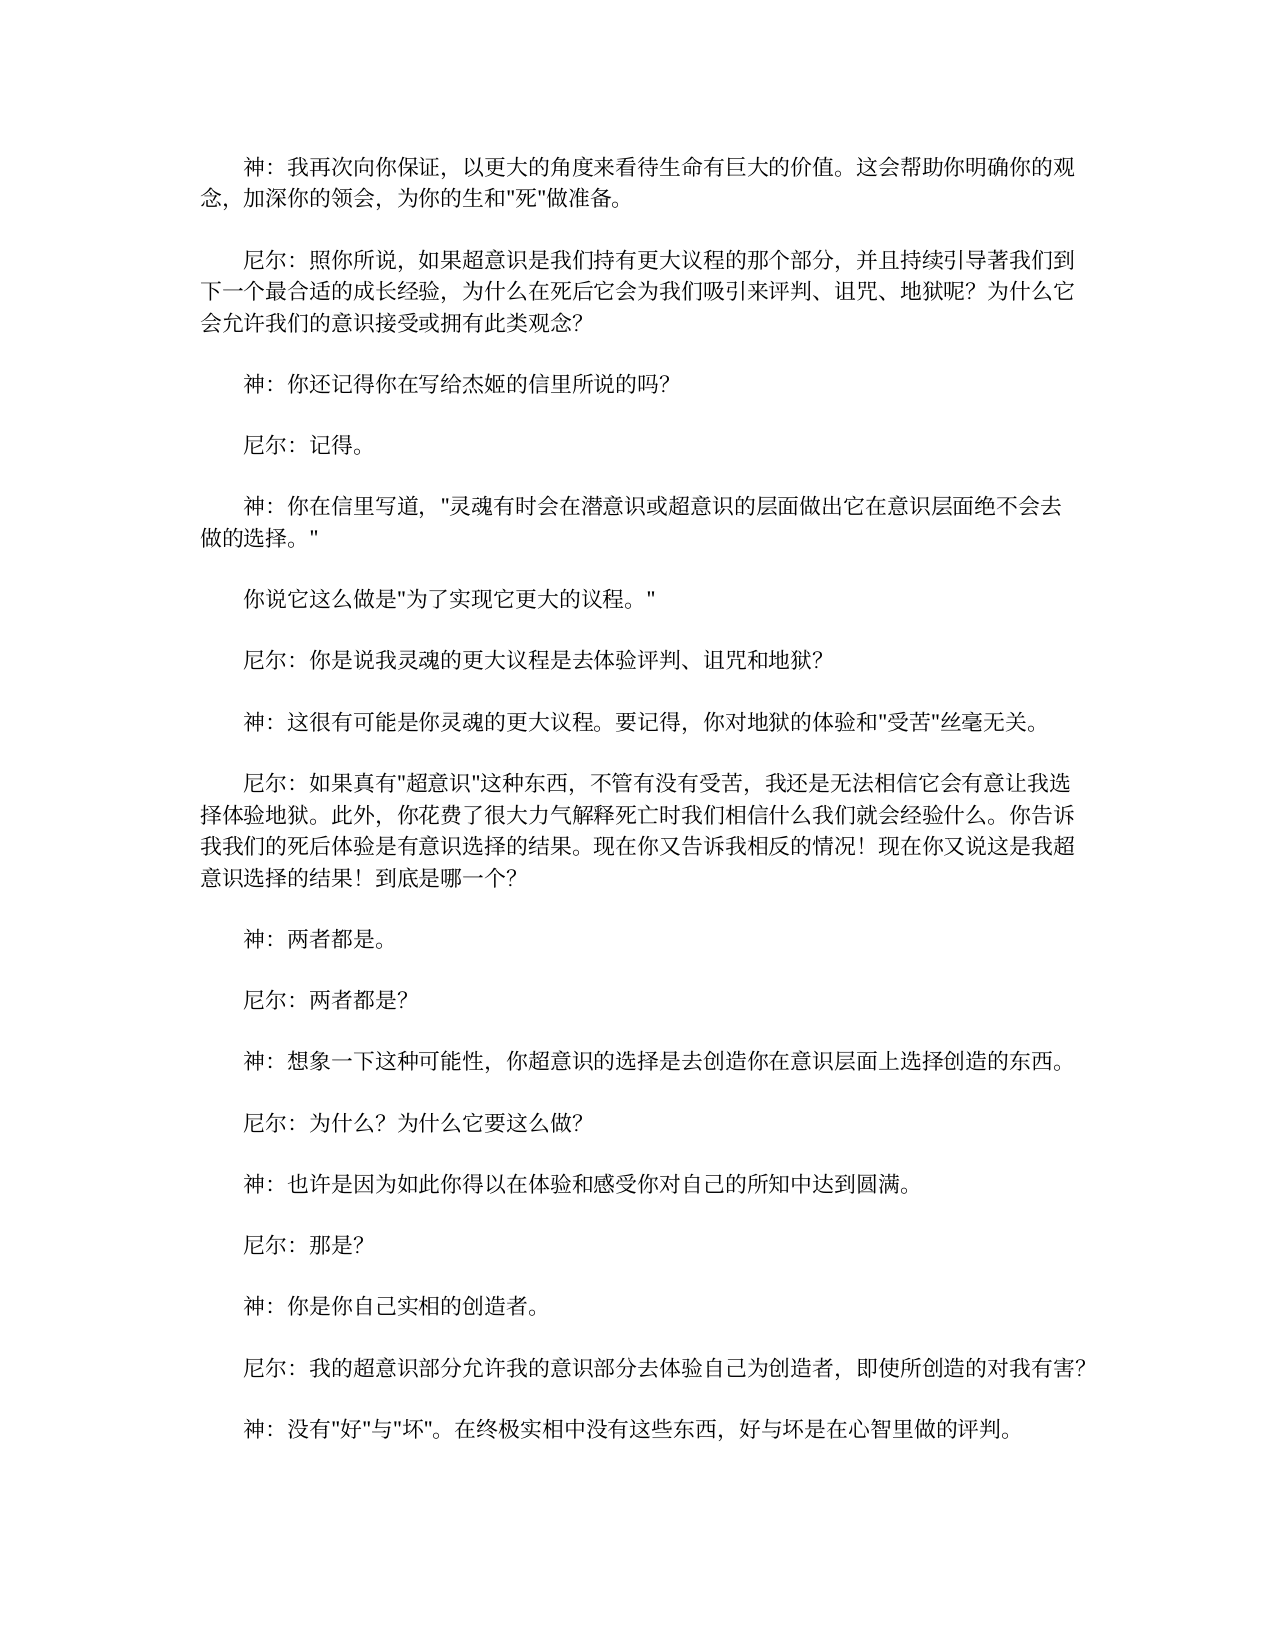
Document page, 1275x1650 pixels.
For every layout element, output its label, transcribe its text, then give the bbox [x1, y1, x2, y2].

text 尼尔：记得。 [200, 428, 1075, 460]
text 神：我再次向你保证，以更大的角度来看待生命有巨大的价值。这会帮助你明确你的观念，加深你的领会，为你的生和"死"做准备。 [200, 150, 1075, 213]
text 尼尔：为什么？为什么它要这么做？ [200, 1106, 1075, 1137]
text 神：你还记得你在写给杰姬的信里所说的吗？ [200, 367, 1075, 398]
text 尼尔：两者都是？ [200, 983, 1075, 1015]
text 神：你在信里写道，"灵魂有时会在潜意识或超意识的层面做出它在意识层面绝不会去做的选择。" [200, 489, 1075, 553]
text 尼尔：那是？ [200, 1228, 1075, 1260]
text 神：这很有可能是你灵魂的更大议程。要记得，你对地狱的体验和"受苦"丝毫无关。 [200, 705, 1075, 737]
text 尼尔：我的超意识部分允许我的意识部分去体验自己为创造者，即使所创造的对我有害？ [200, 1351, 1075, 1382]
text 尼尔：如果真有"超意识"这种东西，不管有没有受苦，我还是无法相信它会有意让我选择体验地狱。此外，你花费了很大力气解释死亡时我们相信什么我们就会经验什么。你告诉我我们的死后体验是有意识选择的结果。现在你又告诉我相反的情况！现在你又说这是我超意识选择的结果！到底是哪一个？ [200, 766, 1075, 892]
text 神：你是你自己实相的创造者。 [200, 1289, 1075, 1321]
text 神：两者都是。 [200, 922, 1075, 953]
text 神：没有"好"与"坏"。在终极实相中没有这些东西，好与坏是在心智里做的评判。 [200, 1412, 1075, 1444]
text 尼尔：你是说我灵魂的更大议程是去体验评判、诅咒和地狱？ [200, 644, 1075, 675]
text 神：想象一下这种可能性，你超意识的选择是去创造你在意识层面上选择创造的东西。 [200, 1044, 1075, 1076]
text 尼尔：照你所说，如果超意识是我们持有更大议程的那个部分，并且持续引导著我们到下一个最合适的成长经验，为什么在死后它会为我们吸引来评判、诅咒、地狱呢？为什么它会允许我们的意识接受或拥有此类观念？ [200, 243, 1075, 337]
text 你说它这么做是"为了实现它更大的议程。" [200, 582, 1075, 614]
text 神：也许是因为如此你得以在体验和感受你对自己的所知中达到圆满。 [200, 1167, 1075, 1198]
